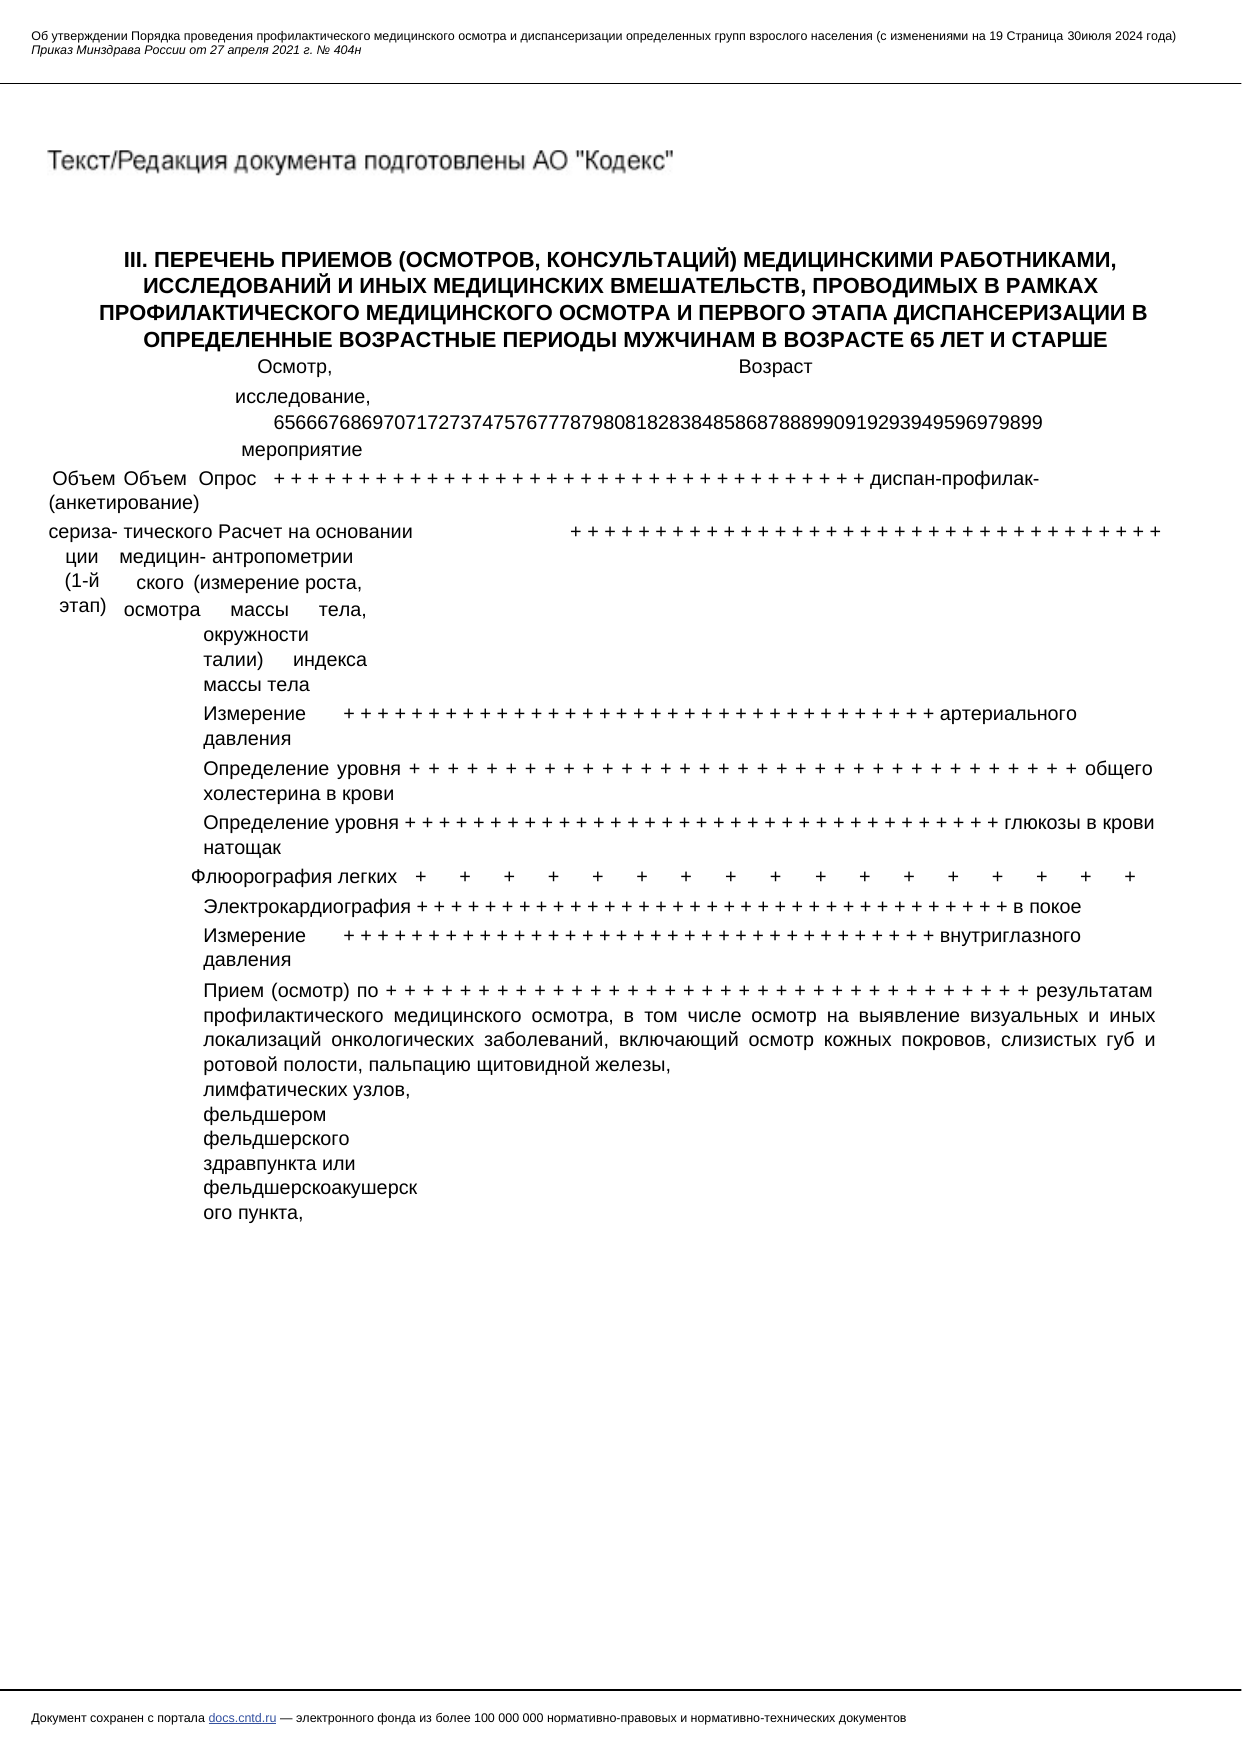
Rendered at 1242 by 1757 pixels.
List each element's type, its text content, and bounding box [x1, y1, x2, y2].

table_cell медицин- антропометрии ского (измерение роста, осмотра массы тела, окружности талии) индекса массы тела Измерение + + + + + + + + + + + + + + + + + + + + + + + + + + + + + + + + + + + артериального давления Определение уровня + + + + + + + + + + + + + + + + + + + + + + + + + + + + + + + + + + + общего холестерина в крови Определение уровня + + + + + + + + + + + + + + + + + + + + + + + + + + + + + + + + + + + глюкозы в крови натощак Флюорография легких + + + + + + + + + + + + + + + + + Электрокардиография + + + + + + + + + + + + + + + + + + + + + + + + + + + + + + + + + + + в покое Измерение + + + + + + + + + + + + + + + + + + + + + + + + + + + + + + + + + + + внутриглазного давления Прием (осмотр) по + + + + + + + + + + + + + + + + + + + + + + + + + + + + + + + + + + + результатам профилактического медицинского осмотра, в том числе осмотр на выявление визуальных и иных локализаций онкологических заболеваний, включающий осмотр кожных покровов, слизистых губ и ротовой полости, пальпацию щитовидной железы, лимфатических узлов, фельдшером фельдшерского здравпункта или фельдшерскоакушерского пункта, [118, 545, 1162, 1626]
table_header Осмотр, Возраст исследование, 6566676869707172737475767778798081828384858687888990919293949596979899 мероприятие Объем Объем Опрос + + + + + + + + + + + + + + + + + + + + + + + + + + + + + + + + + + + диспан-профилак-(анкетирование) сериза- тического Расчет на основании + + + + + + + + + + + + + + + + + + + + + + + + + + + + + + + + + + + [48, 355, 1162, 544]
text ПРОФИЛАКТИЧЕСКОГО МЕДИЦИНСКОГО ОСМОТРА И ПЕРВОГО ЭТАПА ДИСПАНСЕРИЗАЦИИ В [99, 300, 1203, 325]
text III. ПЕРЕЧЕНЬ ПРИЕМОВ (ОСМОТРОВ, КОНСУЛЬТАЦИЙ) МЕДИЦИНСКИМИ РАБОТНИКАМИ, ИССЛЕДОВАНИЙ И ИНЫХ МЕДИЦИНСКИХ ВМЕШАТЕЛЬСТВ, ПРОВОДИМЫХ В РАМКАХ [40, 247, 1200, 298]
table_cell ции (1-й этап) [48, 545, 118, 1626]
text ОПРЕДЕЛЕННЫЕ ВОЗРАСТНЫЕ ПЕРИОДЫ МУЖЧИНАМ В ВОЗРАСТЕ 65 ЛЕТ И СТАРШЕ [143, 327, 1203, 352]
picture [46, 150, 675, 177]
